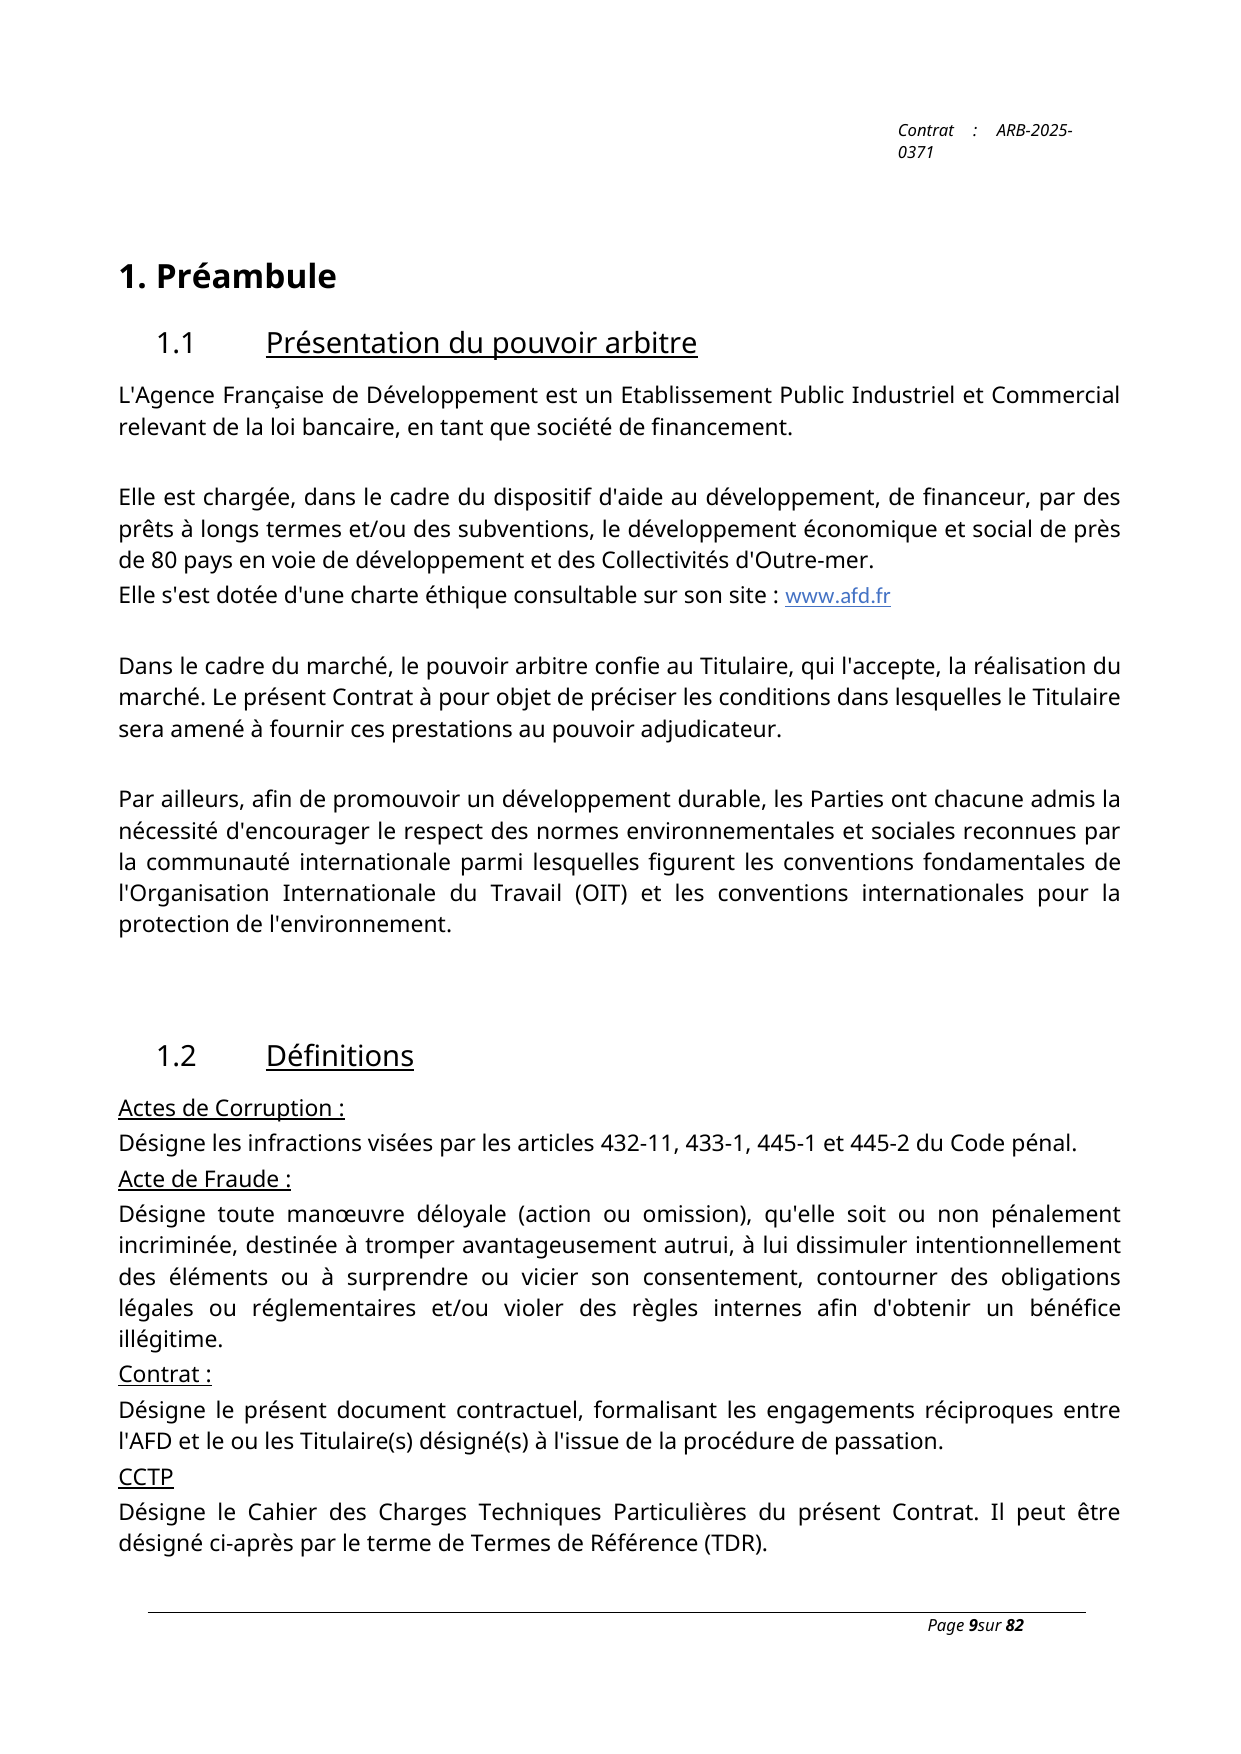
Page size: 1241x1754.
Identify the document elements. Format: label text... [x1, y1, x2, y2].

text Présentation du pouvoir arbitre [156, 323, 1122, 362]
text Désigne toute manœuvre déloyale (action ou omission), qu'elle soit ou non pénalement incriminée, destinée à tromper avantageusement autrui, à lui dissimuler intentionnellement des éléments ou à surprendre ou vicier son consentement, contourner des obligations légales ou réglementaires et/ou violer des règles internes afin d'obtenir un bénéfice illégitime. [118, 1198, 1122, 1354]
text Désigne le Cahier des Charges Techniques Particulières du présent Contrat. Il peut être désigné ci-après par le terme de Termes de Référence (TDR). [118, 1496, 1122, 1558]
text Préambule [118, 252, 1122, 298]
text Désigne le présent document contractuel, formalisant les engagements réciproques entre l'AFD et le ou les Titulaire(s) désigné(s) à l'issue de la procédure de passation. [118, 1394, 1122, 1456]
text Elle est chargée, dans le cadre du dispositif d'aide au développement, de financeur, par des prêts à longs termes et/ou des subventions, le développement économique et social de près de 80 pays en voie de développement et des Collectivités d'Outre-mer. [118, 481, 1122, 575]
text Dans le cadre du marché, le pouvoir arbitre confie au Titulaire, qui l'accepte, la réalisation du marché. Le présent Contrat à pour objet de préciser les conditions dans lesquelles le Titulaire sera amené à fournir ces prestations au pouvoir adjudicateur. [118, 650, 1122, 744]
text Définitions [156, 1035, 1122, 1075]
text Acte de Fraude : [118, 1163, 1122, 1194]
text Elle s'est dotée d'une charte éthique consultable sur son site : www.afd.fr [118, 579, 1122, 610]
text Par ailleurs, afin de promouvoir un développement durable, les Parties ont chacune admis la nécessité d'encourager le respect des normes environnementales et sociales reconnues par la communauté internationale parmi lesquelles figurent les conventions fondamentales de l'Organisation Internationale du Travail (OIT) et les conventions internationales pour la protection de l'environnement. [118, 783, 1122, 939]
text Contrat : [118, 1358, 1122, 1390]
text Actes de Corruption : [118, 1092, 1122, 1123]
text L'Agence Française de Développement est un Etablissement Public Industriel et Commercial relevant de la loi bancaire, en tant que société de financement. [118, 379, 1122, 442]
text Désigne les infractions visées par les articles 432-11, 433-1, 445-1 et 445-2 du Code pénal. [118, 1127, 1122, 1158]
text CCTP [118, 1461, 1122, 1492]
